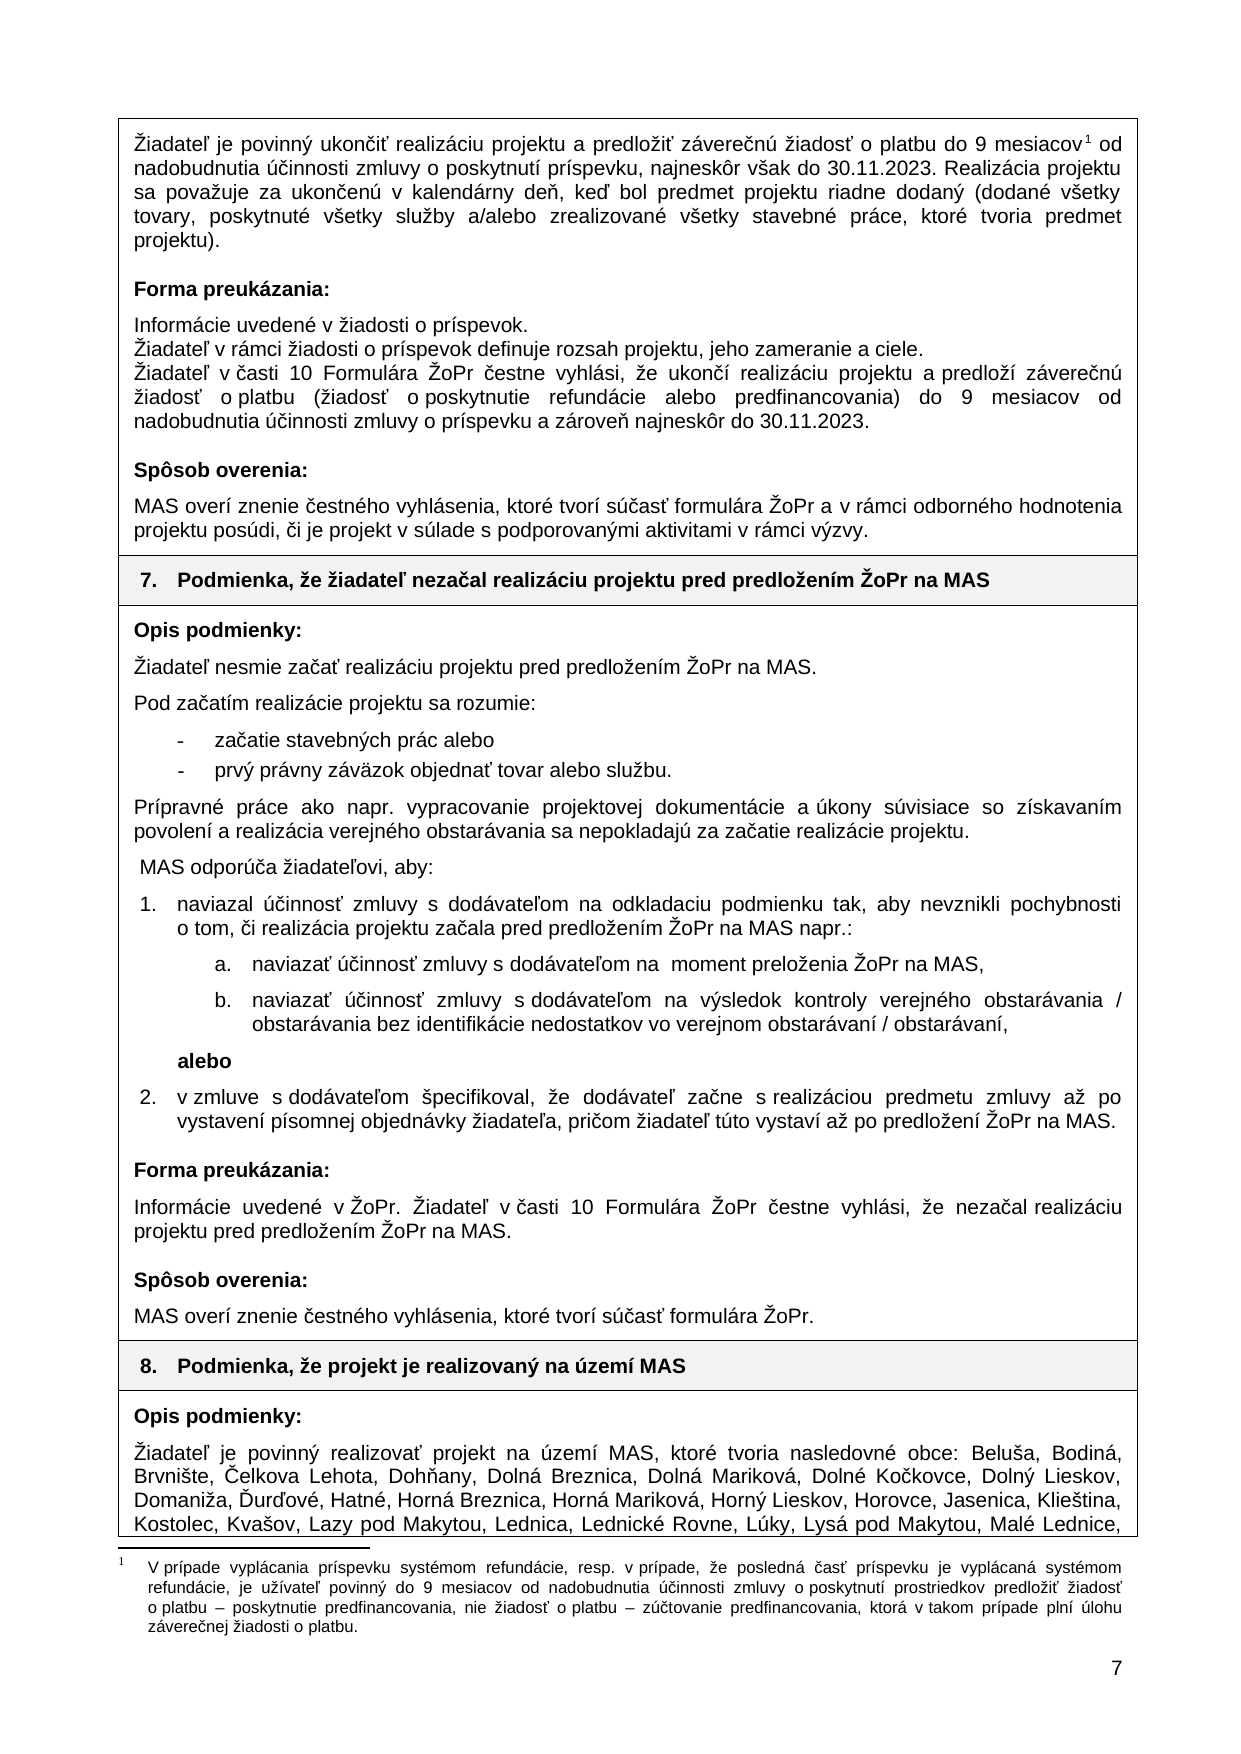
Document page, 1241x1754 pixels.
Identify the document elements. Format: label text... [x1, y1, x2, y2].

table_cell Podmienka, že žiadateľ nezačal realizáciu projektu pred predložením ŽoPr na MAS [119, 556, 1137, 604]
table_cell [119, 1391, 1137, 1536]
table_cell Podmienka, že projekt je realizovaný na území MAS [119, 1341, 1137, 1390]
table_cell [119, 119, 1137, 554]
table_cell Opis podmienky: Žiadateľ nesmie začať realizáciu projektu pred predložením ŽoPr na MAS. Pod začatím realizácie projektu sa rozumie: začatie stavebných prác alebo prvý právny záväzok objednať tovar alebo službu. Prípravné práce ako napr. vypracovanie projektovej dokumentácie a úkony súvisiace so získavaním povolení a realizácia verejného obstarávania sa nepokladajú za začatie realizácie projektu. MAS odporúča žiadateľovi, aby: naviazal účinnosť zmluvy s dodávateľom na odkladaciu podmienku tak, aby nevznikli pochybnosti o tom, či realizácia projektu začala pred predložením ŽoPr na MAS napr.: naviazať účinnosť zmluvy s dodávateľom na moment preloženia ŽoPr na MAS, naviazať účinnosť zmluvy s dodávateľom na výsledok kontroly verejného obstarávania / obstarávania bez identifikácie nedostatkov vo verejnom obstarávaní / obstarávaní, alebo v zmluve s dodávateľom špecifikoval, že dodávateľ začne s realizáciou predmetu zmluvy až po vystavení písomnej objednávky žiadateľa, pričom žiadateľ túto vystaví až po predložení ŽoPr na MAS. Forma preukázania: Informácie uvedené v ŽoPr. Žiadateľ v časti 10 Formulára ŽoPr čestne vyhlási, že nezačal realizáciu projektu pred predložením ŽoPr na MAS. Spôsob overenia: MAS overí znenie čestného vyhlásenia, ktoré tvorí súčasť formulára ŽoPr. [119, 606, 1137, 1340]
